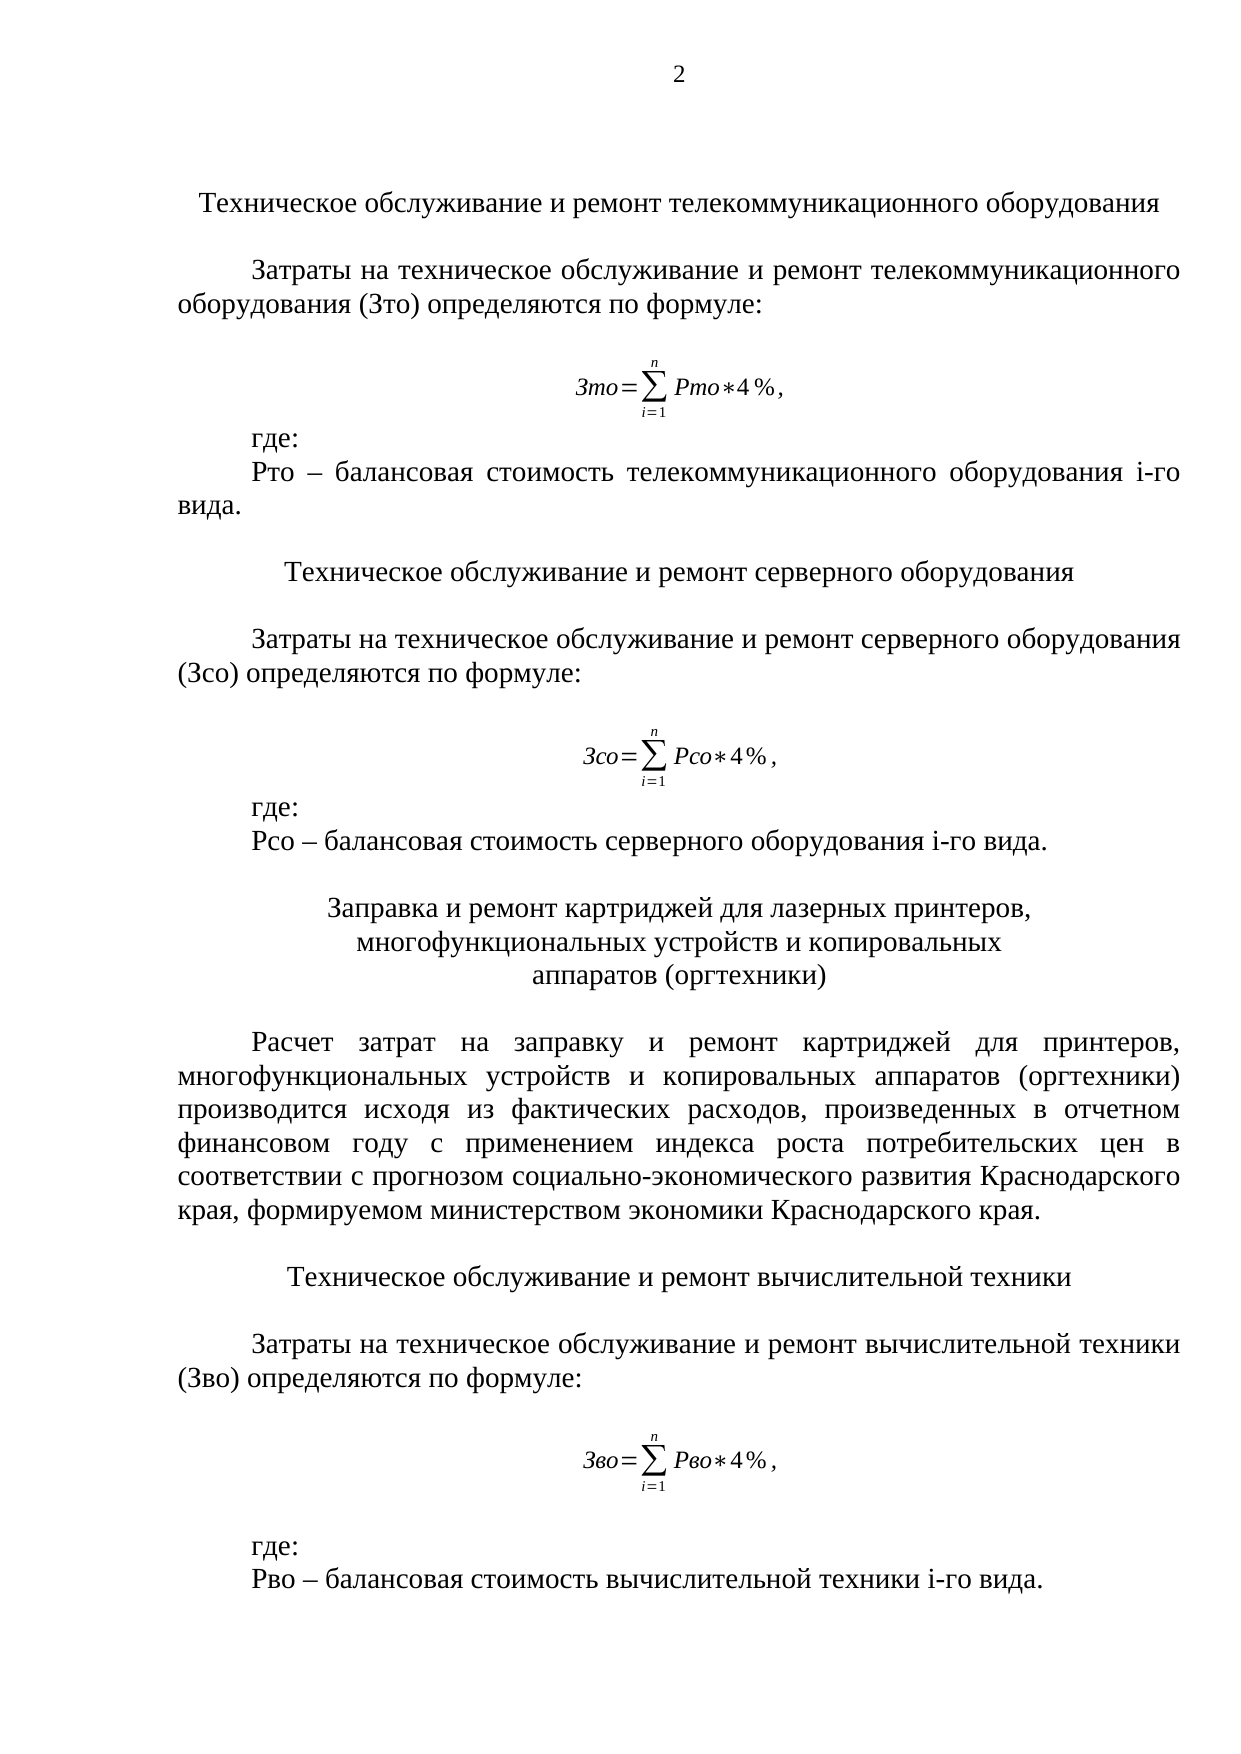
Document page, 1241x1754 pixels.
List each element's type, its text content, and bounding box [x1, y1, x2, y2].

text Техническое обслуживание и ремонт телекоммуникационного оборудования [177, 185, 1181, 219]
text аппаратов (оргтехники) [177, 957, 1181, 991]
text Рво – балансовая стоимость вычислительной техники i-го вида. [177, 1561, 1181, 1595]
text Рсо – балансовая стоимость серверного оборудования i-го вида. [177, 823, 1181, 857]
text Заправка и ремонт картриджей для лазерных принтеров, [177, 890, 1181, 924]
text Затраты на техническое обслуживание и ремонт телекоммуникационного оборудования (Зто) определяются по формуле: [177, 252, 1181, 319]
text где: [177, 1528, 1181, 1561]
text Затраты на техническое обслуживание и ремонт серверного оборудования (Зсо) определяются по формуле: [177, 622, 1181, 689]
text Рто – балансовая стоимость телекоммуникационного оборудования i-го вида. [177, 454, 1181, 521]
text Затраты на техническое обслуживание и ремонт вычислительной техники (Зво) определяются по формуле: [177, 1326, 1181, 1393]
text где: [177, 420, 1181, 454]
text где: [177, 789, 1181, 823]
text Техническое обслуживание и ремонт вычислительной техники [177, 1259, 1181, 1293]
text многофункциональных устройств и копировальных [177, 924, 1181, 957]
text Техническое обслуживание и ремонт серверного оборудования [177, 554, 1181, 588]
text Расчет затрат на заправку и ремонт картриджей для принтеров, многофункциональных устройств и копировальных аппаратов (оргтехники) производится исходя из фактических расходов, произведенных в отчетном финансовом году с применением индекса роста потребительских цен в соответствии с прогнозом социально-экономического развития Краснодарского края, формируемом министерством экономики Краснодарского края. [177, 1024, 1181, 1226]
